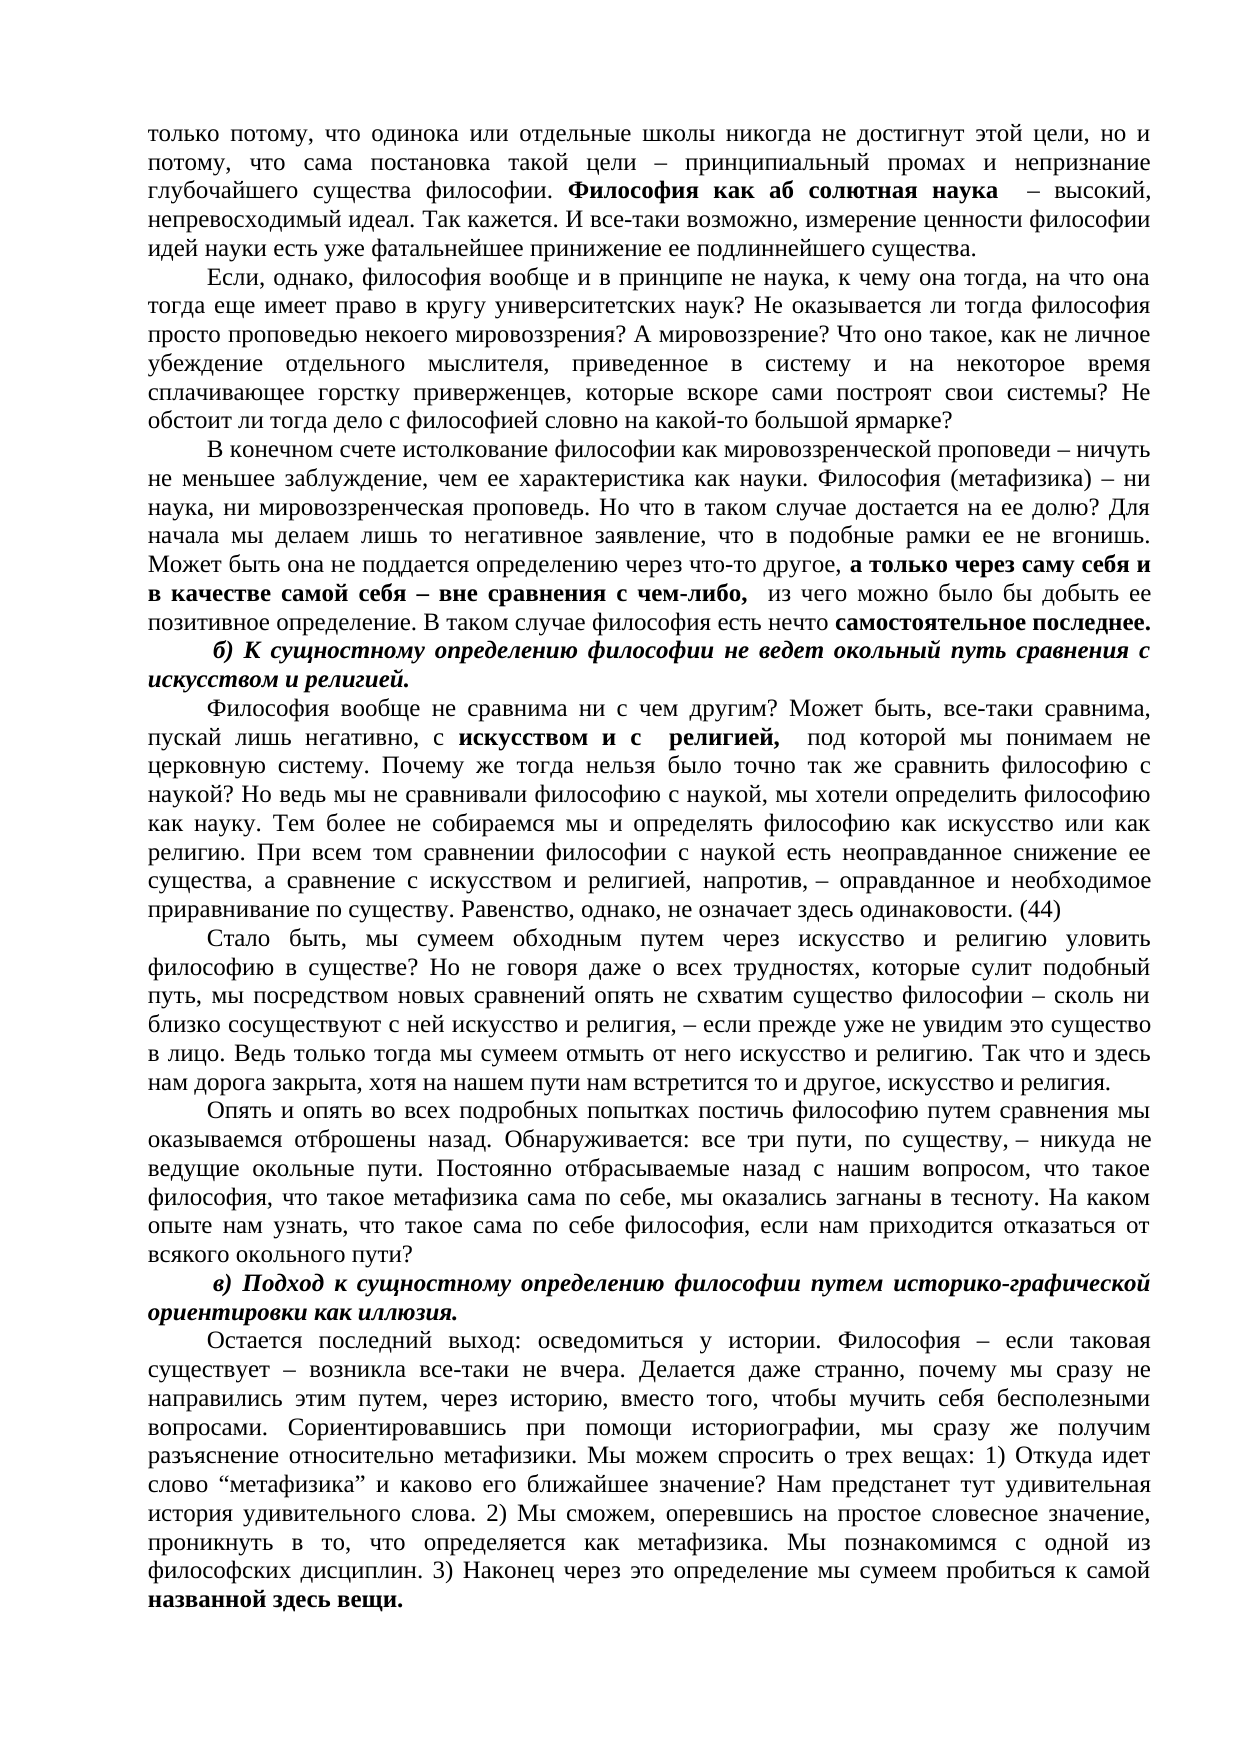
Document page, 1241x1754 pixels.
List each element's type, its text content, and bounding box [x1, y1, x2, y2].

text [148, 118, 1152, 262]
text Если, однако, философия вообще и в принципе не наука, к чему она тогда, на что она тогда еще имеет право в кругу университетских наук? Не оказывается ли тогда философия просто проповедью некоего мировоззрения? А мировоззрение? Что оно такое, как не личное убеждение отдельного мыслителя, приведенное в систему и на некоторое время сплачивающее горстку приверженцев, которые вскоре сами построят свои системы? Не обстоит ли тогда дело с философией словно на какой-то большой ярмарке? [148, 262, 1152, 434]
text Опять и опять во всех подробных попытках постичь философию путем сравнения мы оказываемся отброшены назад. Обнаруживается: все три пути, по существу, – никуда не ведущие окольные пути. Постоянно отбрасываемые назад с нашим вопросом, что такое философия, что такое метафизика сама по себе, мы оказались загнаны в тесноту. На каком опыте нам узнать, что такое сама по себе философия, если нам приходится отказаться от всякого окольного пути? [148, 1096, 1152, 1268]
text Остается последний выход: осведомиться у истории. Философия – если таковая существует – возникла все-таки не вчера. Делается даже странно, почему мы сразу не направились этим путем, через историю, вместо того, чтобы мучить себя бесполезными вопросами. Сориентировавшись при помощи историографии, мы сразу же получим разъяснение относительно метафизики. Мы можем спросить о трех вещах: 1) Откуда идет слово “метафизика” и каково его ближайшее значение? Нам предстанет тут удивительная история удивительного слова. 2) Мы сможем, оперевшись на простое словесное значение, проникнуть в то, что определяется как метафизика. Мы познакомимся с одной из философских дисциплин. 3) Наконец через это определение мы сумеем пробиться к самой названной здесь вещи. [148, 1326, 1152, 1613]
text в) Подход к сущностному определению философии путем историко-графической ориентировки как иллюзия. [148, 1268, 1152, 1326]
text Философия вообще не сравнима ни с чем другим? Может быть, все-таки сравнима, пускай лишь негативно, с искусством и с религией, под которой мы понимаем не церковную систему. Почему же тогда нельзя было точно так же сравнить философию с наукой? Но ведь мы не сравнивали философию с наукой, мы хотели определить философию как науку. Тем более не собираемся мы и определять философию как искусство или как религию. При всем том сравнении философии с наукой есть неоправданное снижение ее существа, а сравнение с искусством и религией, напротив, – оправданное и необходимое приравнивание по существу. Равенство, однако, не означает здесь одинаковости. (44) [148, 693, 1152, 923]
text Стало быть, мы сумеем обходным путем через искусство и религию уловить философию в существе? Но не говоря даже о всех трудностях, которые сулит подобный путь, мы посредством новых сравнений опять не схватим существо философии – сколь ни близко сосуществуют с ней искусство и религия, – если прежде уже не увидим это существо в лицо. Ведь только тогда мы сумеем отмыть от него искусство и религию. Так что и здесь нам дорога закрыта, хотя на нашем пути нам встретится то и другое, искусство и религия. [148, 923, 1152, 1096]
text В конечном счете истолкование философии как мировоззренческой проповеди – ничуть не меньшее заблуждение, чем ее характеристика как науки. Философия (метафизика) – ни наука, ни мировоззренческая проповедь. Но что в таком случае достается на ее долю? Для начала мы делаем лишь то негативное заявление, что в подобные рамки ее не вгонишь. Может быть она не поддается определению через что-то другое, а только через саму себя и в качестве самой себя – вне сравнения с чем-либо, из чего можно было бы добыть ее позитивное определение. В таком случае философия есть нечто самостоятельное последнее. [148, 434, 1152, 636]
text б) К сущностному определению философии не ведет окольный путь сравнения с искусством и религией. [148, 636, 1152, 693]
